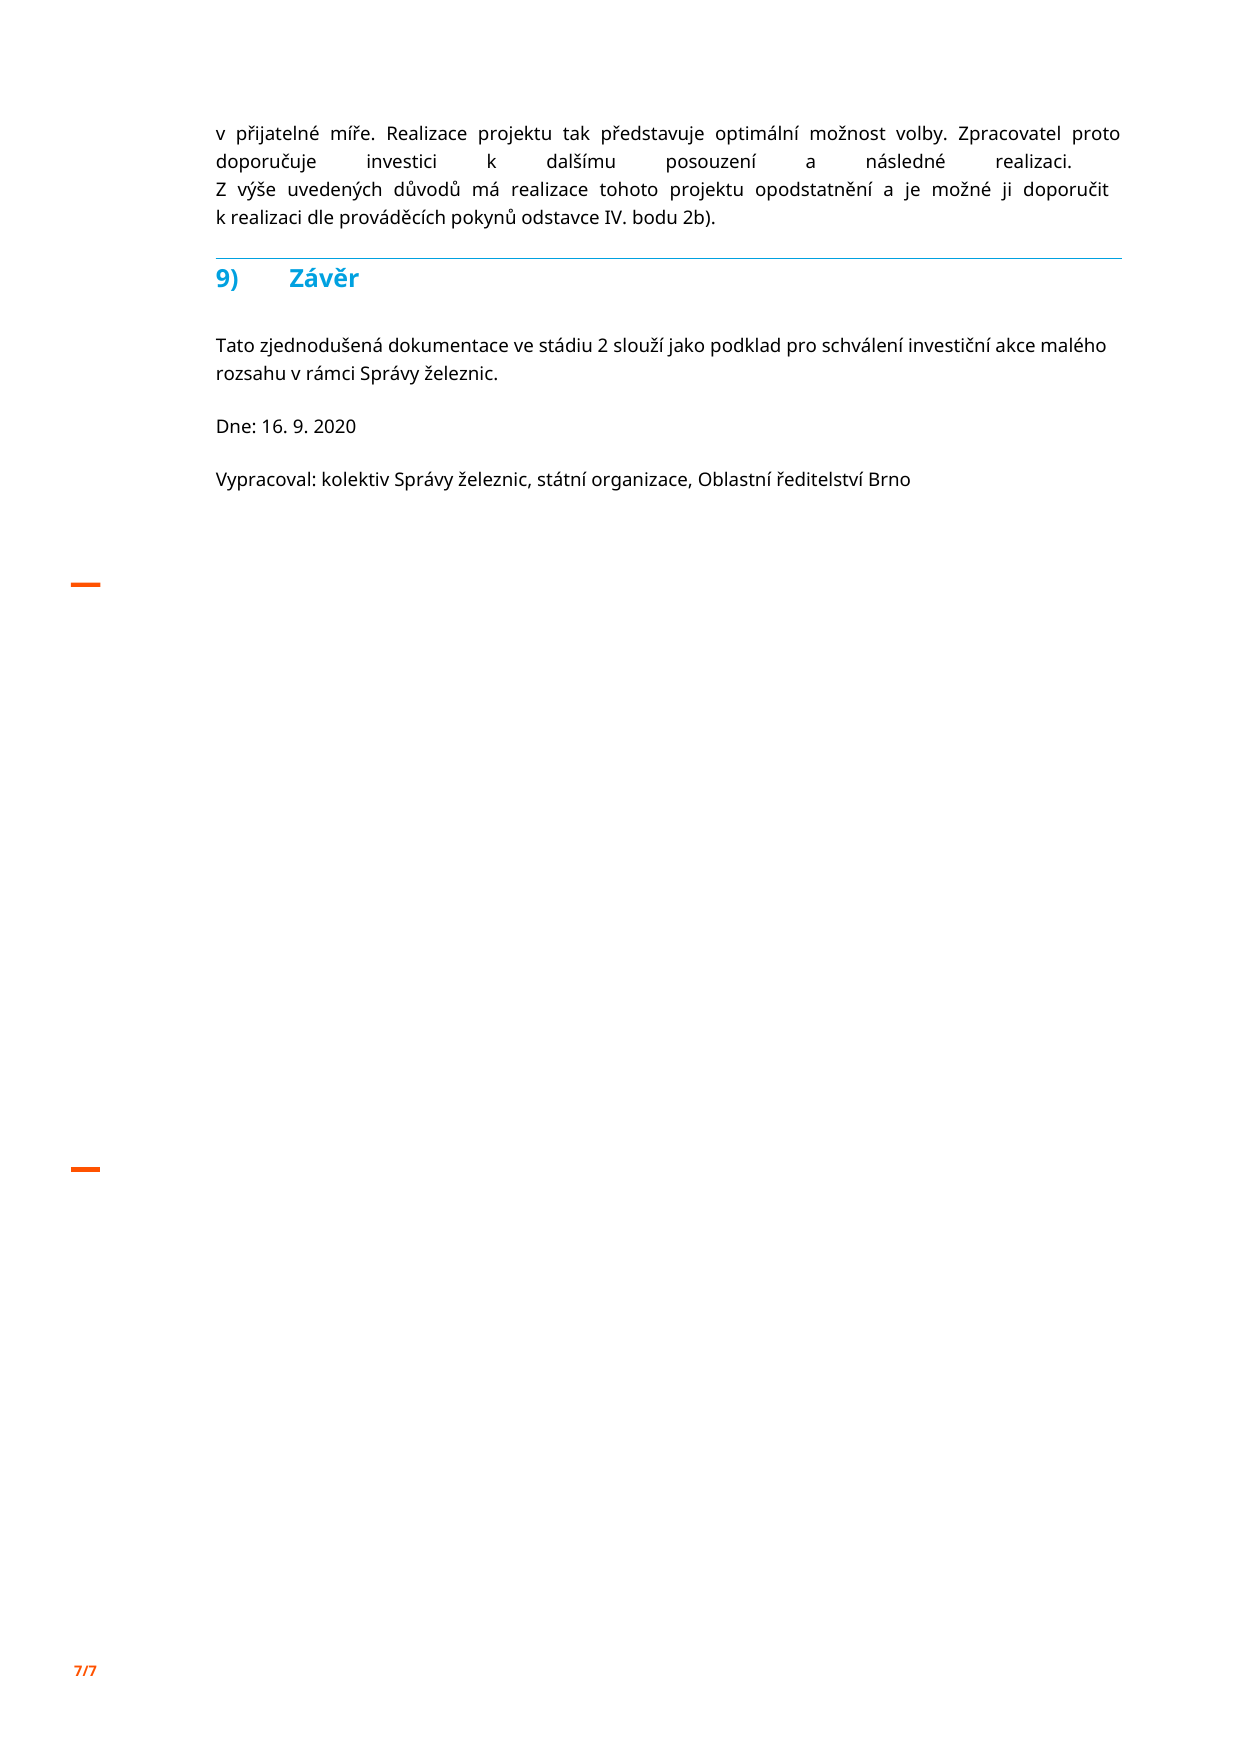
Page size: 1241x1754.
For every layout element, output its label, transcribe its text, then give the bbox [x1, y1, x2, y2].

text Dne: 16. 9. 2020 [216, 413, 1122, 439]
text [216, 121, 1122, 230]
subtitle 9) Závěr [216, 259, 1122, 295]
text Vypracoval: kolektiv Správy železnic, státní organizace, Oblastní ředitelství Brno [216, 467, 1122, 492]
text Tato zjednodušená dokumentace ve stádiu 2 slouží jako podklad pro schválení investiční akce malého rozsahu v rámci Správy železnic. [216, 332, 1122, 386]
